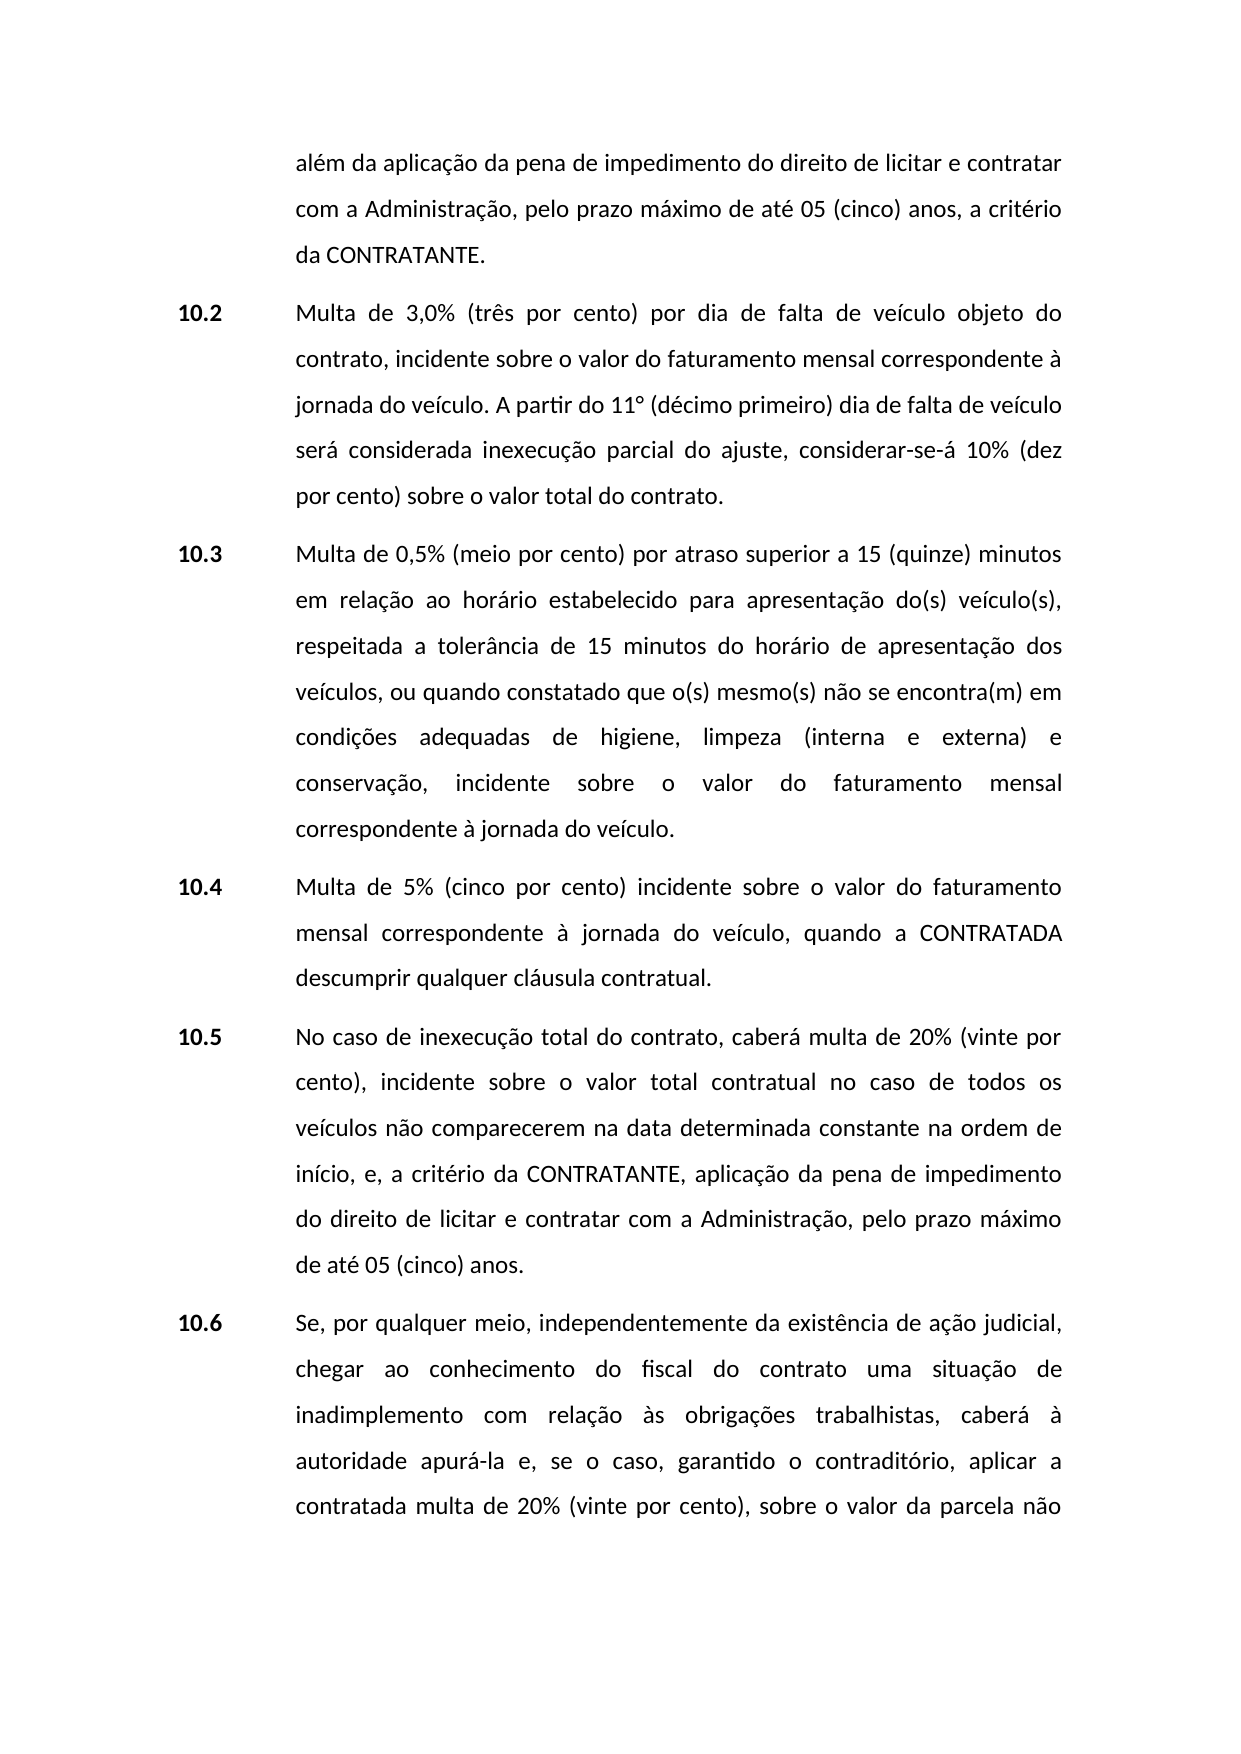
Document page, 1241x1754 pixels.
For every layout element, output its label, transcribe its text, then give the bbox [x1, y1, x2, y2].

text 10.5 No caso de inexecução total do contrato, caberá multa de 20% (vinte por cento), incidente sobre o valor total contratual no caso de todos os veículos não comparecerem na data determinada constante na ordem de início, e, a critério da CONTRATANTE, aplicação da pena de impedimento do direito de licitar e contratar com a Administração, pelo prazo máximo de até 05 (cinco) anos. [177, 1021, 1063, 1280]
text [177, 148, 1063, 269]
text 10.2 Multa de 3,0% (três por cento) por dia de falta de veículo objeto do contrato, incidente sobre o valor do faturamento mensal correspondente à jornada do veículo. A partir do 11° (décimo primeiro) dia de falta de veículo será considerada inexecução parcial do ajuste, considerar-se-á 10% (dez por cento) sobre o valor total do contrato. [177, 297, 1063, 511]
text 10.3 Multa de 0,5% (meio por cento) por atraso superior a 15 (quinze) minutos em relação ao horário estabelecido para apresentação do(s) veículo(s), respeitada a tolerância de 15 minutos do horário de apresentação dos veículos, ou quando constatado que o(s) mesmo(s) não se encontra(m) em condições adequadas de higiene, limpeza (interna e externa) e conservação, incidente sobre o valor do faturamento mensal correspondente à jornada do veículo. [177, 538, 1063, 843]
text 10.4 Multa de 5% (cinco por cento) incidente sobre o valor do faturamento mensal correspondente à jornada do veículo, quando a CONTRATADA descumprir qualquer cláusula contratual. [177, 871, 1063, 993]
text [177, 1308, 1063, 1521]
